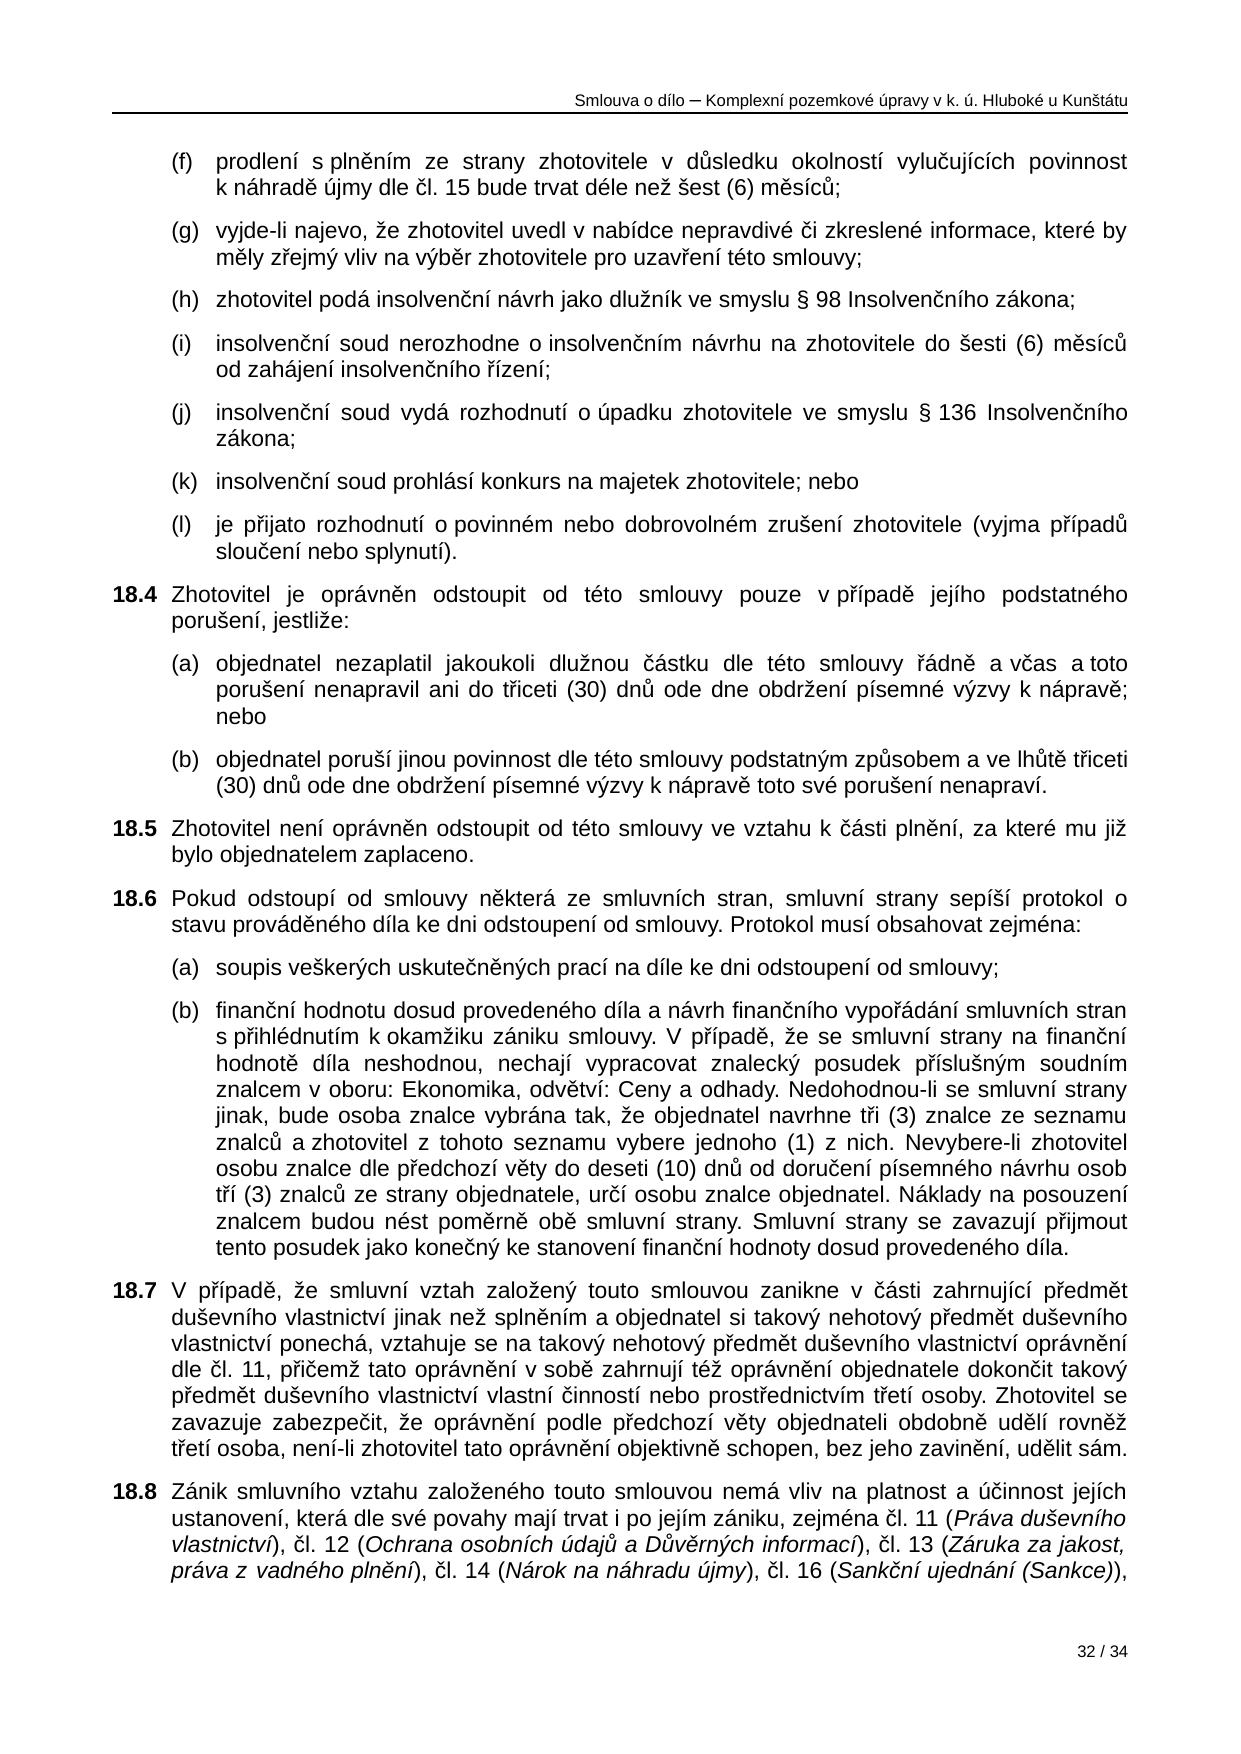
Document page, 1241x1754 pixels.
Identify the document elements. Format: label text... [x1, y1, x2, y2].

text je přijato rozhodnutí o povinném nebo dobrovolném zrušení zhotovitele (vyjma případů sloučení nebo splynutí). [171, 511, 1128, 564]
list objednatel nezaplatil jakoukoli dlužnou částku dle této smlouvy řádně a včas a toto porušení nenapravil ani do třiceti (30) dnů ode dne obdržení písemné výzvy k nápravě; nebo [171, 650, 1128, 729]
list finanční hodnotu dosud provedeného díla a návrh finančního vypořádání smluvních stran s přihlédnutím k okamžiku zániku smlouvy. V případě, že se smluvní strany na finanční hodnotě díla neshodnou, nechají vypracovat znalecký posudek příslušným soudním znalcem v oboru: Ekonomika, odvětví: Ceny a odhady. Nedohodnou-li se smluvní strany jinak, bude osoba znalce vybrána tak, že objednatel navrhne tři (3) znalce ze seznamu znalců a zhotovitel z tohoto seznamu vybere jednoho (1) z nich. Nevybere-li zhotovitel osobu znalce dle předchozí věty do deseti (10) dnů od doručení písemného návrhu osob tří (3) znalců ze strany objednatele, určí osobu znalce objednatel. Náklady na posouzení znalcem budou nést poměrně obě smluvní strany. Smluvní strany se zavazují přijmout tento posudek jako konečný ke stanovení finanční hodnoty dosud provedeného díla. [171, 997, 1128, 1260]
text prodlení s plněním ze strany zhotovitele v důsledku okolností vylučujících povinnost k náhradě újmy dle čl. 15 bude trvat déle než šest (6) měsíců; [171, 148, 1128, 200]
text vyjde-li najevo, že zhotovitel uvedl v nabídce nepravdivé či zkreslené informace, které by měly zřejmý vliv na výběr zhotovitele pro uzavření této smlouvy; [171, 217, 1128, 270]
text Pokud odstoupí od smlouvy některá ze smluvních stran, smluvní strany sepíší protokol o stavu prováděného díla ke dni odstoupení od smlouvy. Protokol musí obsahovat zejména: [112, 884, 1128, 937]
text Zhotovitel je oprávněn odstoupit od této smlouvy pouze v případě jejího podstatného porušení, jestliže: [112, 581, 1128, 633]
text Zhotovitel není oprávněn odstoupit od této smlouvy ve vztahu k části plnění, za které mu již bylo objednatelem zaplaceno. [112, 815, 1128, 868]
text zhotovitel podá insolvenční návrh jako dlužník ve smyslu § 98 Insolvenčního zákona; [171, 286, 1128, 313]
text insolvenční soud prohlásí konkurs na majetek zhotovitele; nebo [171, 468, 1128, 494]
text insolvenční soud vydá rozhodnutí o úpadku zhotovitele ve smyslu § 136 Insolvenčního zákona; [171, 399, 1128, 452]
text insolvenční soud nerozhodne o insolvenčním návrhu na zhotovitele do šesti (6) měsíců od zahájení insolvenčního řízení; [171, 329, 1128, 382]
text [112, 1478, 1128, 1584]
text objednatel poruší jinou povinnost dle této smlouvy podstatným způsobem a ve lhůtě třiceti (30) dnů ode dne obdržení písemné výzvy k nápravě toto své porušení nenapraví. [171, 746, 1128, 798]
text V případě, že smluvní vztah založený touto smlouvou zanikne v části zahrnující předmět duševního vlastnictví jinak než splněním a objednatel si takový nehotový předmět duševního vlastnictví ponechá, vztahuje se na takový nehotový předmět duševního vlastnictví oprávnění dle čl. 11, přičemž tato oprávnění v sobě zahrnují též oprávnění objednatele dokončit takový předmět duševního vlastnictví vlastní činností nebo prostřednictvím třetí osoby. Zhotovitel se zavazuje zabezpečit, že oprávnění podle předchozí věty objednateli obdobně udělí rovněž třetí osoba, není-li zhotovitel tato oprávnění objektivně schopen, bez jeho zavinění, udělit sám. [112, 1277, 1128, 1462]
list soupis veškerých uskutečněných prací na díle ke dni odstoupení od smlouvy; [171, 954, 1128, 980]
